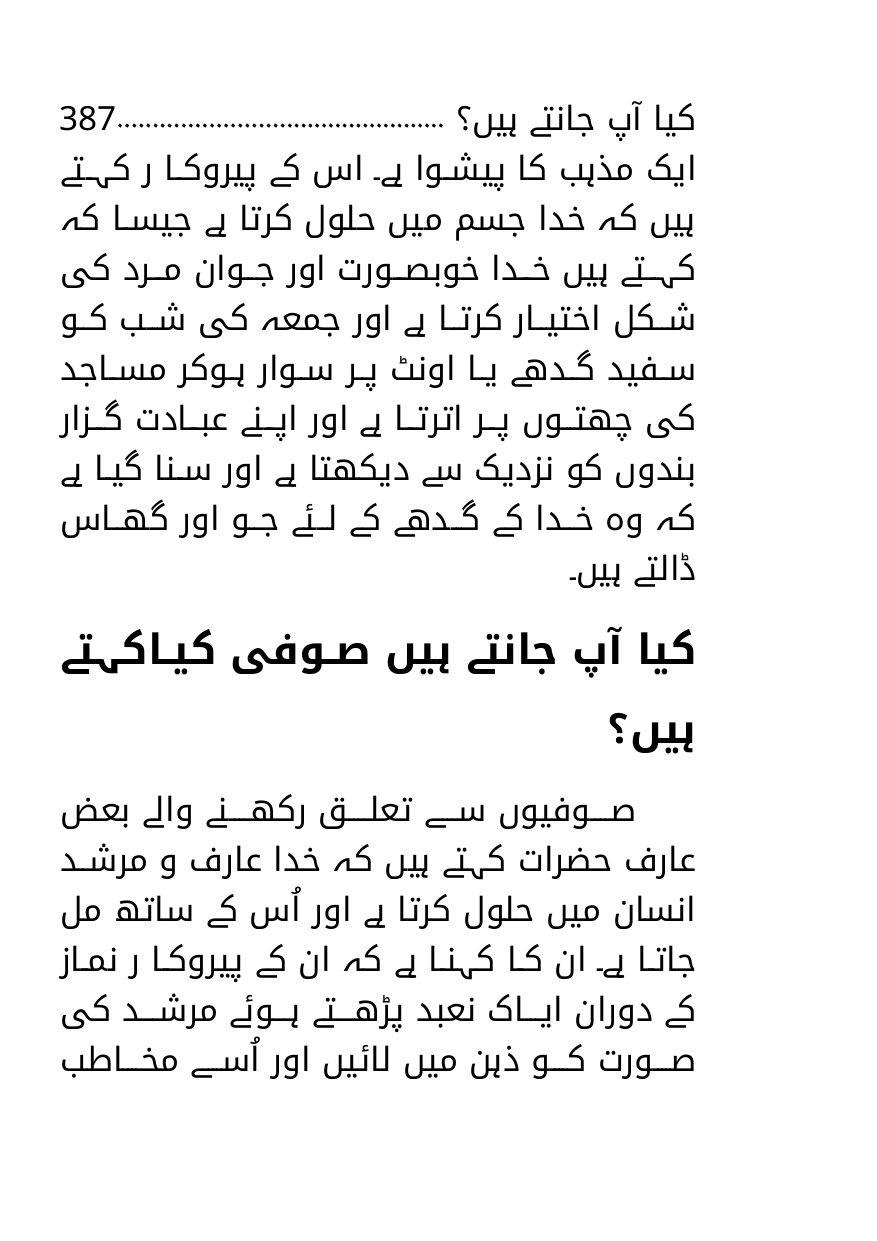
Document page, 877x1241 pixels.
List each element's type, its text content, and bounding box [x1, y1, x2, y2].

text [60, 781, 697, 1081]
subtitle کیا آپ جانتے ہیں صوفی کیاکہتے ہیں؟ [60, 611, 697, 769]
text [60, 140, 697, 590]
